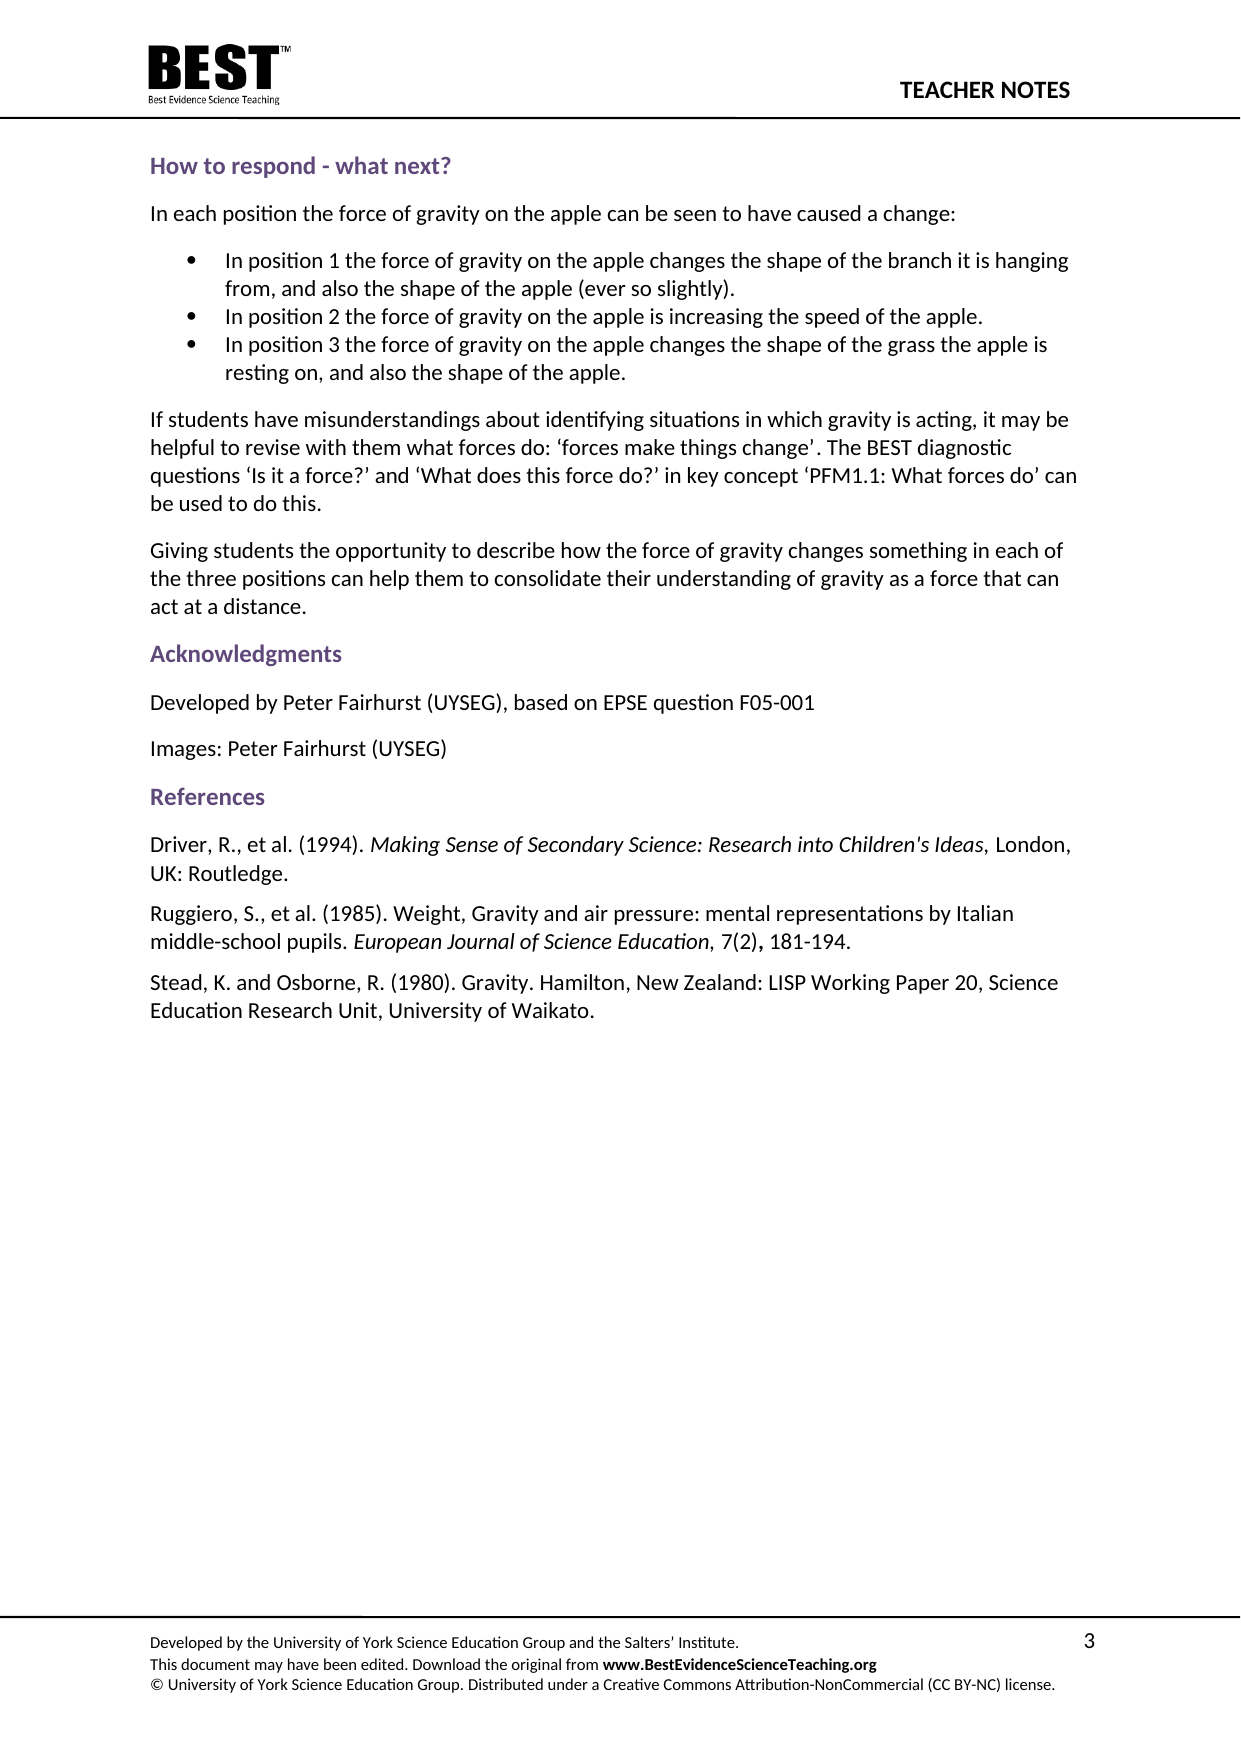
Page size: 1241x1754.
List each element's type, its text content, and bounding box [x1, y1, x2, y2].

list In position 1 the force of gravity on the apple changes the shape of the branch it is hanging from, and also the shape of the apple (ever so slightly). [187, 246, 1090, 302]
text Driver, R., et al. (1994). Making Sense of Secondary Science: Research into Children's Ideas, London, UK: Routledge. [150, 831, 1090, 887]
text Acknowledgments [150, 638, 1090, 669]
text References [150, 781, 1090, 812]
text In each position the force of gravity on the apple can be seen to have caused a change: [150, 199, 1090, 227]
text Giving students the opportunity to describe how the force of gravity changes something in each of the three positions can help them to consolidate their understanding of gravity as a force that can act at a distance. [150, 536, 1090, 620]
text How to respond - what next? [150, 150, 1090, 181]
list In position 3 the force of gravity on the apple changes the shape of the grass the apple is resting on, and also the shape of the apple. [187, 330, 1090, 386]
text If students have misunderstandings about identifying situations in which gravity is acting, it may be helpful to revise with them what forces do: ‘forces make things change’. The BEST diagnostic questions ‘Is it a force?’ and ‘What does this force do?’ in key concept ‘PFM1.1: What forces do’ can be used to do this. [150, 405, 1090, 517]
picture [148, 44, 291, 105]
text Developed by Peter Fairhurst (UYSEG), based on EPSE question F05-001 [150, 688, 1090, 716]
text Stead, K. and Osborne, R. (1980). Gravity. Hamilton, New Zealand: LISP Working Paper 20, Science Education Research Unit, University of Waikato. [150, 968, 1090, 1024]
list In position 2 the force of gravity on the apple is increasing the speed of the apple. [187, 302, 1090, 330]
text Images: Peter Fairhurst (UYSEG) [150, 734, 1090, 763]
text Ruggiero, S., et al. (1985). Weight, Gravity and air pressure: mental representations by Italian middle-school pupils. European Journal of Science Education, 7(2), 181-194. [150, 899, 1090, 955]
